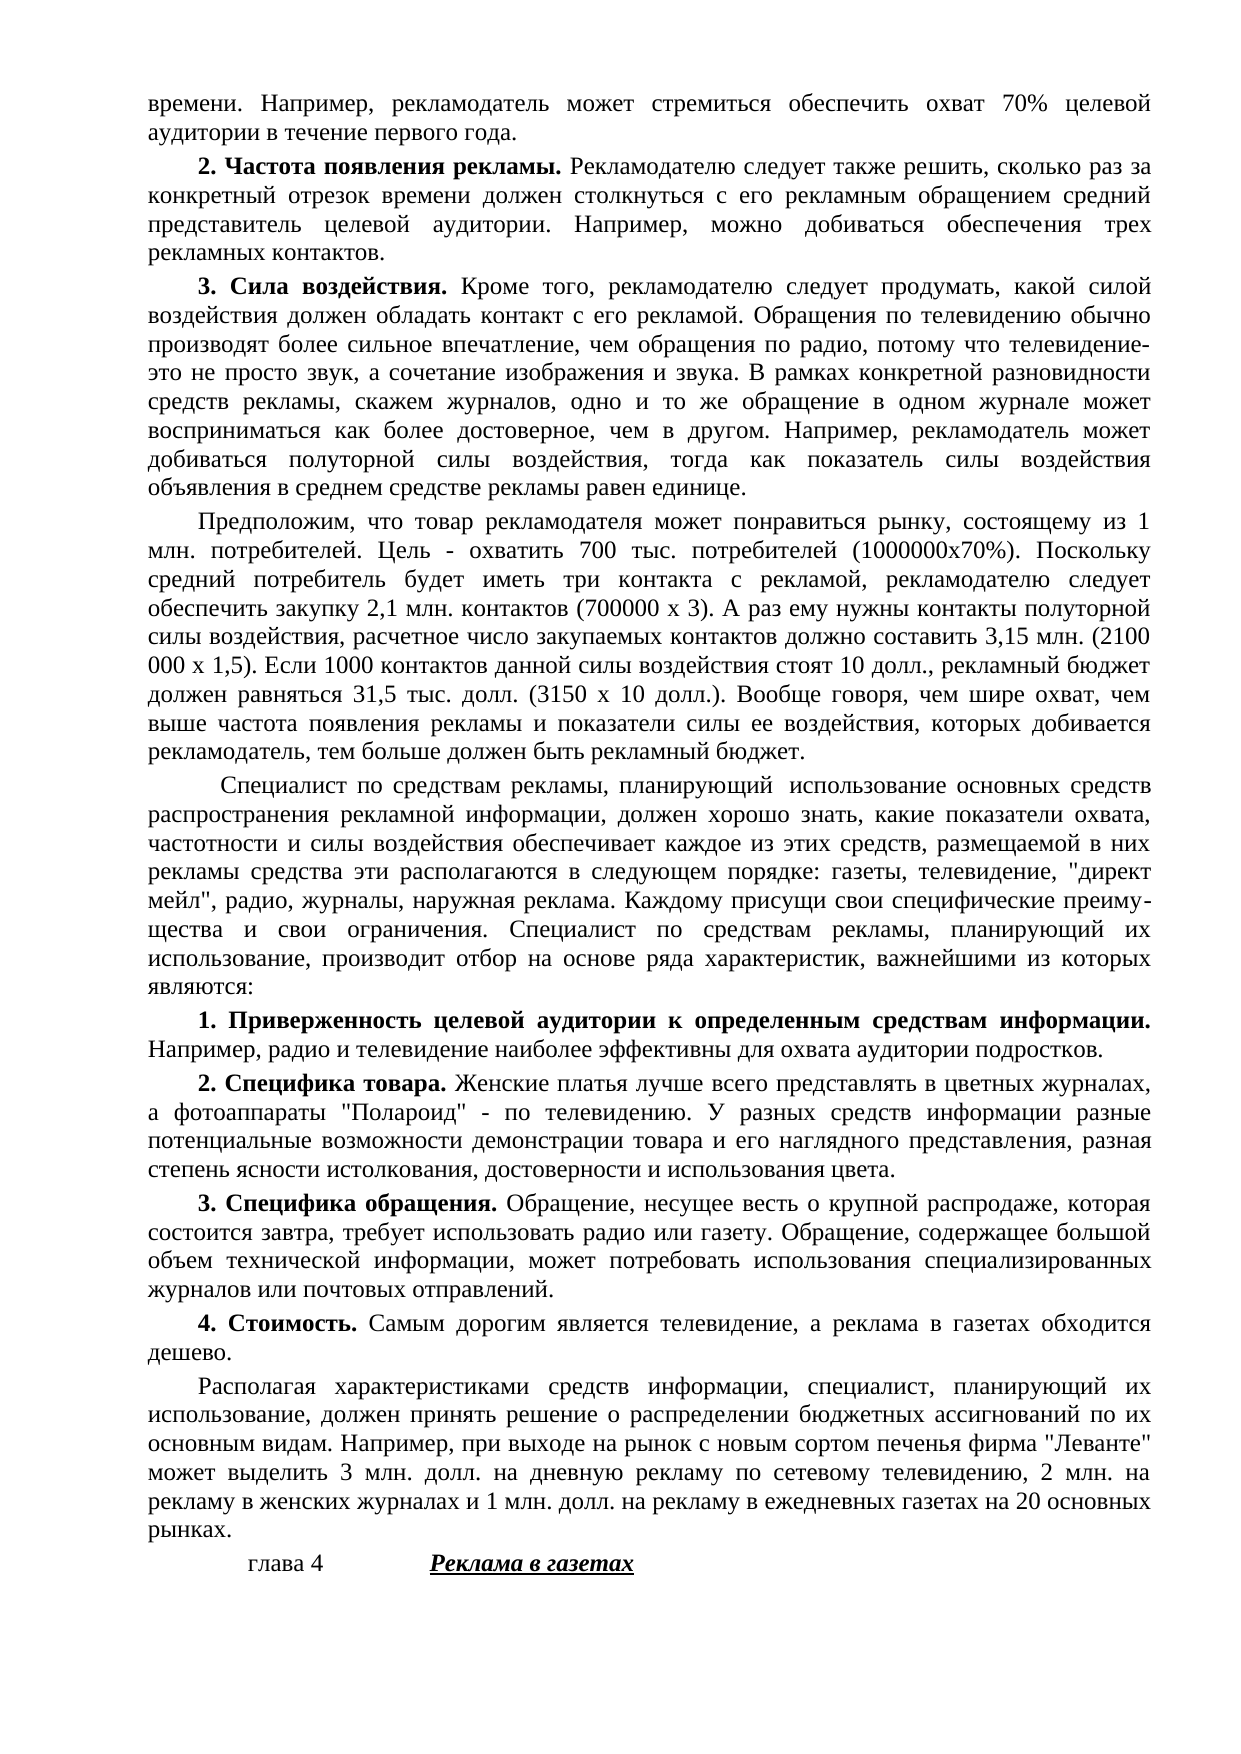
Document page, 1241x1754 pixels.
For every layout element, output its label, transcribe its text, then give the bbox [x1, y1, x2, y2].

text 2. Частота появления рекламы. Рекламодателю следует также решить, сколько раз за конкретный отрезок времени должен столкнуться с его рекламным обращением средний представитель целевой аудитории. Например, можно добиваться обеспечения трех рекламных контактов. [148, 151, 1152, 266]
text 2. Специфика товара. Женские платья лучше всего представлять в цветных журналах, а фотоаппараты "Полароид" - по телевидению. У разных средств информации разные потенциальные возможности демонстрации товара и его наглядного представления, разная степень ясности истолкования, достоверности и использования цвета. [148, 1068, 1152, 1183]
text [148, 88, 1152, 146]
text глава 4 Реклама в газетах [148, 1548, 1152, 1577]
text Предположим, что товар рекламодателя может понравиться рынку, состоящему из 1 млн. потребителей. Цель - охватить 700 тыс. потребителей (1000000х70%). Поскольку средний потребитель будет иметь три контакта с рекламой, рекламодателю следует обеспечить закупку 2,1 млн. контактов (700000 х 3). А раз ему нужны контакты полуторной силы воздействия, расчетное число закупаемых контактов должно составить 3,15 млн. (2100 000 х 1,5). Если 1000 контактов данной силы воздействия стоят 10 долл., рекламный бюджет должен равняться 31,5 тыс. долл. (3150 х 10 долл.). Вообще говоря, чем шире охват, чем выше частота появления рекламы и показатели силы ее воздействия, которых добивается рекламодатель, тем больше должен быть рекламный бюджет. [148, 506, 1152, 765]
text 1. Приверженность целевой аудитории к определенным средствам информации. Например, радио и телевидение наиболее эффективны для охвата аудитории подростков. [148, 1005, 1152, 1063]
text 3. Специфика обращения. Обращение, несущее весть о крупной распродаже, которая состоится завтра, требует использовать радио или газету. Обращение, содержащее большой объем технической информации, может потребовать использования специализированных журналов или почтовых отправлений. [148, 1188, 1152, 1303]
text Располагая характеристиками средств информации, специалист, планирующий их использование, должен принять решение о распределении бюджетных ассигнований по их основным видам. Например, при выходе на рынок с новым сортом печенья фирма "Леванте" может выделить 3 млн. долл. на дневную рекламу по сетевому телевидению, 2 млн. на рекламу в женских журналах и 1 млн. долл. на рекламу в ежедневных газетах на 20 основных рынках. [148, 1371, 1152, 1543]
text 4. Стоимость. Самым дорогим является телевидение, а реклама в газетах обходится дешево. [148, 1308, 1152, 1366]
text 3. Сила воздействия. Кроме того, рекламодателю следует продумать, какой силой воздействия должен обладать контакт с его рекламой. Обращения по телевидению обычно производят более сильное впечатление, чем обращения по радио, потому что телевидение-это не просто звук, а сочетание изображения и звука. В рамках конкретной разновидности средств рекламы, скажем журналов, одно и то же обращение в одном журнале может восприниматься как более достоверное, чем в другом. Например, рекламодатель может добиваться полуторной силы воздействия, тогда как показатель силы воздействия объявления в среднем средстве рекламы равен единице. [148, 271, 1152, 501]
text Специалист по средствам рекламы, планирующий использование основных средств распространения рекламной информации, должен хорошо знать, какие показатели охвата, частотности и силы воздействия обеспечивает каждое из этих средств, размещаемой в них рекламы средства эти располагаются в следующем порядке: газеты, телевидение, "директ мейл", радио, журналы, наружная реклама. Каждому присущи свои специфические преимущества и свои ограничения. Специалист по средствам рекламы, планирующий их использование, производит отбор на основе ряда характеристик, важнейшими из которых являются: [148, 770, 1152, 1000]
